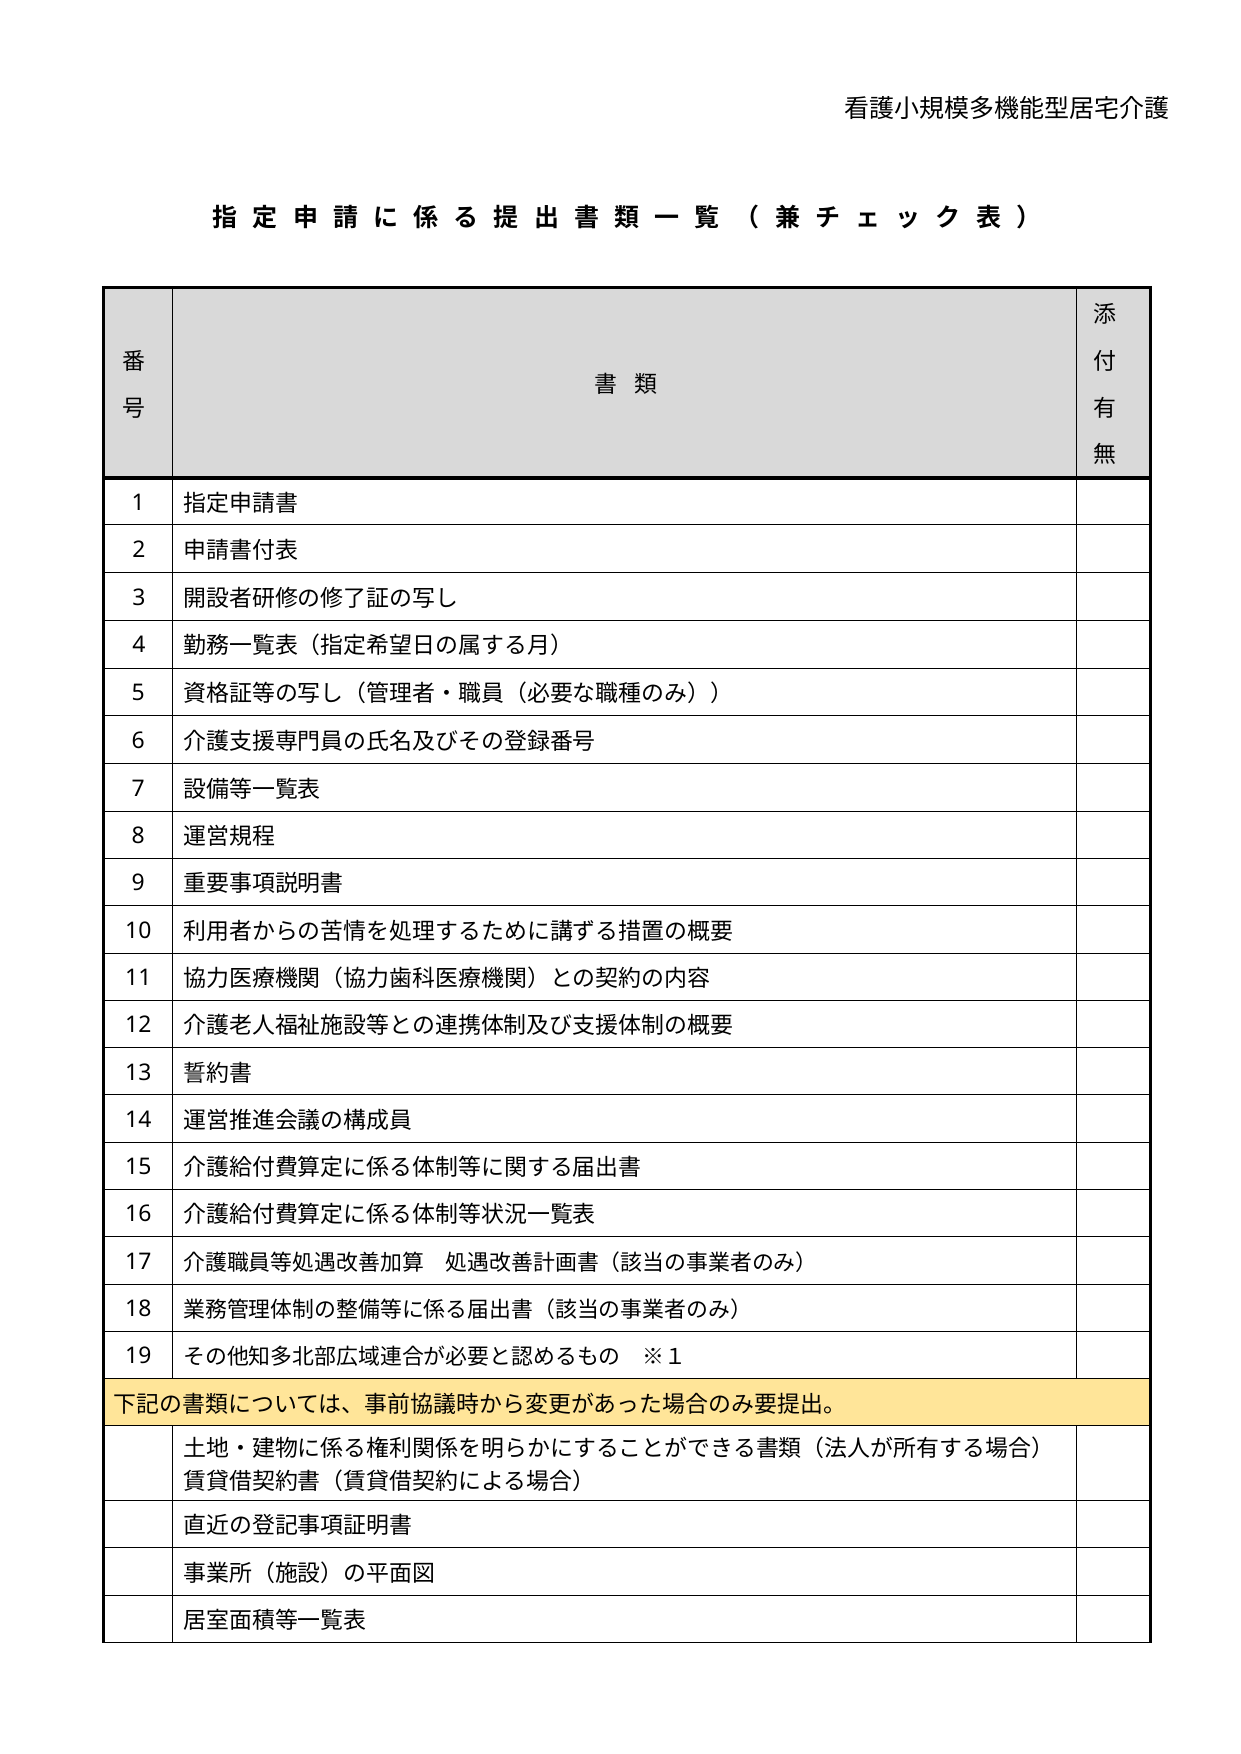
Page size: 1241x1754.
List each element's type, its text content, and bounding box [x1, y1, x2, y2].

table_cell 7 [105, 764, 172, 811]
table_cell [1077, 1548, 1149, 1594]
table_cell 15 [105, 1143, 172, 1189]
table_cell 12 [105, 1001, 172, 1047]
table_cell 指定申請書 [173, 480, 1076, 524]
table_cell 4 [105, 621, 172, 667]
table_cell 9 [105, 859, 172, 905]
table_cell [1077, 1596, 1149, 1642]
table_cell 8 [105, 812, 172, 858]
table_cell 介護給付費算定に係る体制等状況一覧表 [173, 1190, 1076, 1236]
table_header 添付有無 [1077, 289, 1149, 476]
table_cell 17 [105, 1237, 172, 1283]
table_cell 利用者からの苦情を処理するために講ずる措置の概要 [173, 906, 1076, 952]
table_cell 18 [105, 1285, 172, 1331]
table_cell 事業所（施設）の平面図 [173, 1548, 1076, 1594]
table_cell 14 [105, 1095, 172, 1142]
table_cell 土地・建物に係る権利関係を明らかにすることができる書類（法人が所有する場合） 賃貸借契約書（賃貸借契約による場合） [173, 1426, 1076, 1500]
table_cell [1077, 1237, 1149, 1283]
table_cell 16 [105, 1190, 172, 1236]
table_cell [1077, 1501, 1149, 1547]
table_cell 運営規程 [173, 812, 1076, 858]
table_cell [1077, 1001, 1149, 1047]
table_header 書類 [173, 289, 1076, 476]
table_cell [105, 1596, 172, 1642]
table_cell 申請書付表 [173, 525, 1076, 572]
table_cell [1077, 621, 1149, 667]
table_cell 10 [105, 906, 172, 952]
table_cell [1077, 480, 1149, 524]
table_cell 協力医療機関（協力歯科医療機関）との契約の内容 [173, 954, 1076, 1000]
table_cell 2 [105, 525, 172, 572]
table_cell [1077, 954, 1149, 1000]
table_cell [1077, 812, 1149, 858]
table_cell 5 [105, 669, 172, 715]
table_cell 勤務一覧表（指定希望日の属する月） [173, 621, 1076, 667]
table_cell [1077, 525, 1149, 572]
table_cell [105, 1548, 172, 1594]
table_cell [1077, 764, 1149, 811]
table_cell 介護給付費算定に係る体制等に関する届出書 [173, 1143, 1076, 1189]
table_cell [105, 1426, 172, 1500]
table_cell [1077, 573, 1149, 619]
table_cell [1077, 716, 1149, 763]
table_header 番号 [105, 289, 172, 476]
table_cell 13 [105, 1048, 172, 1094]
table_cell [1077, 669, 1149, 715]
table_cell [1077, 1285, 1149, 1331]
table_cell 介護支援専門員の氏名及びその登録番号 [173, 716, 1076, 763]
table_cell 資格証等の写し（管理者・職員（必要な職種のみ）） [173, 669, 1076, 715]
table_cell 直近の登記事項証明書 [173, 1501, 1076, 1547]
table_cell 下記の書類については、事前協議時から変更があった場合のみ要提出。 [105, 1379, 1149, 1425]
table_cell 19 [105, 1332, 172, 1378]
table_cell 6 [105, 716, 172, 763]
table_cell [1077, 859, 1149, 905]
table_cell [1077, 1048, 1149, 1094]
table_cell [1077, 1190, 1149, 1236]
table_cell 1 [105, 480, 172, 524]
table_cell [1077, 1332, 1149, 1378]
table_cell 11 [105, 954, 172, 1000]
table_cell [1077, 1095, 1149, 1142]
table_cell 開設者研修の修了証の写し [173, 573, 1076, 619]
table_cell 業務管理体制の整備等に係る届出書（該当の事業者のみ） [173, 1285, 1076, 1331]
table_cell [105, 1501, 172, 1547]
table_cell 重要事項説明書 [173, 859, 1076, 905]
table_cell [1077, 1426, 1149, 1500]
table_cell 居室面積等一覧表 [173, 1596, 1076, 1642]
table_cell 誓約書 [173, 1048, 1076, 1094]
table_cell 3 [105, 573, 172, 619]
table_cell 介護老人福祉施設等との連携体制及び支援体制の概要 [173, 1001, 1076, 1047]
table_cell 運営推進会議の構成員 [173, 1095, 1076, 1142]
table_cell 設備等一覧表 [173, 764, 1076, 811]
table_cell 介護職員等処遇改善加算 処遇改善計画書（該当の事業者のみ） [173, 1237, 1076, 1283]
table_cell [1077, 1143, 1149, 1189]
text 指定申請に係る提出書類一覧（兼チェック表） [102, 192, 1167, 239]
table_cell その他知多北部広域連合が必要と認めるもの ※１ [173, 1332, 1076, 1378]
table_cell [1077, 906, 1149, 952]
